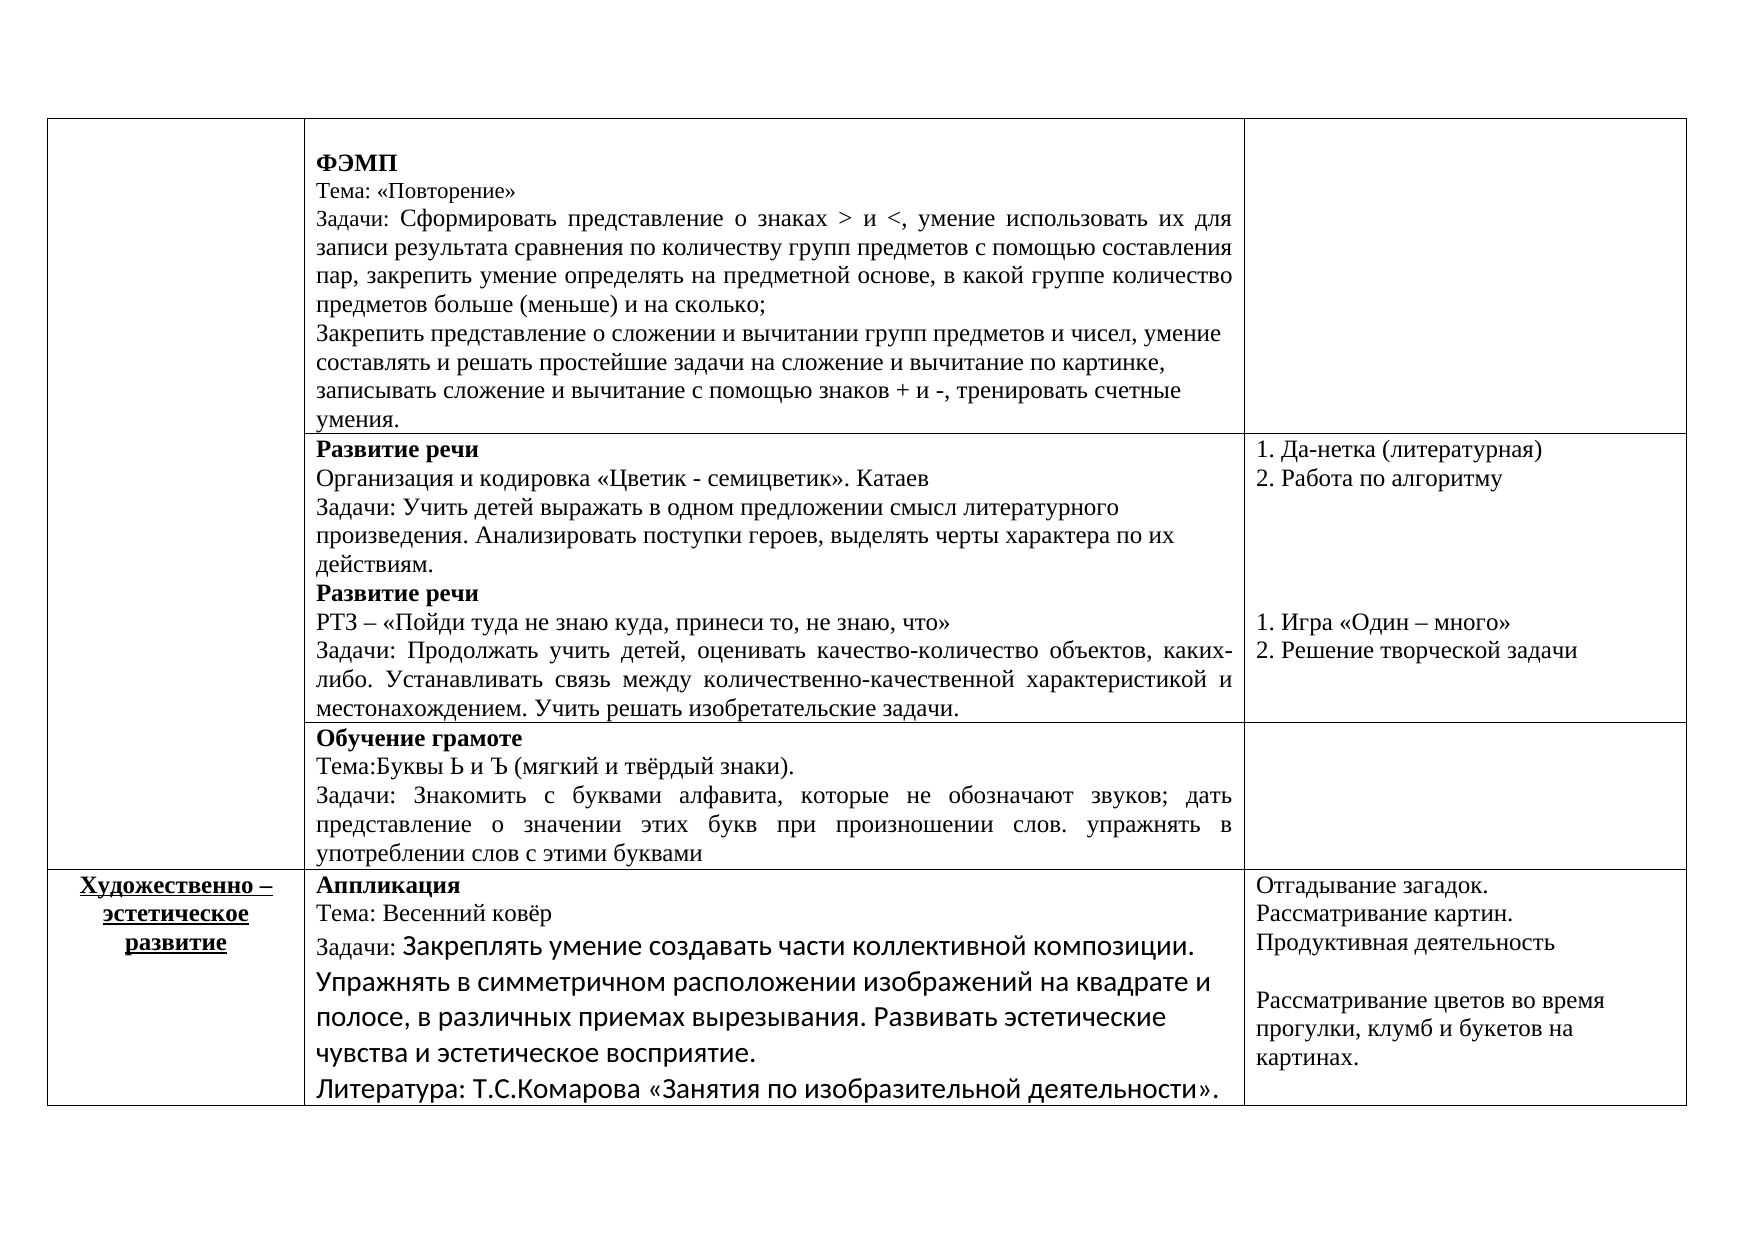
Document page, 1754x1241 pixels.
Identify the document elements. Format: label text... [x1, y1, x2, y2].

table_cell Развитие речи Организация и кодировка «Цветик - семицветик». Катаев Задачи: Учить детей выражать в одном предложении смысл литературного произведения. Анализировать поступки героев, выделять черты характера по их действиям. Развитие речи РТЗ – «Пойди туда не знаю куда, принеси то, не знаю, что» Задачи: Продолжать учить детей, оценивать качество-количество объектов, каких-либо. Устанавливать связь между количественно-качественной характеристикой и местонахождением. Учить решать изобретательские задачи. [305, 434, 1244, 722]
table_cell Обучение грамоте Тема:Буквы Ь и Ъ (мягкий и твёрдый знаки). Задачи: Знакомить с буквами алфавита, которые не обозначают звуков; дать представление о значении этих букв при произношении слов. упражнять в употреблении слов с этими буквами [305, 723, 1244, 869]
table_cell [48, 870, 304, 1105]
table_cell [1245, 723, 1686, 869]
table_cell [48, 119, 304, 869]
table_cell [1245, 119, 1686, 433]
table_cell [305, 870, 1244, 1105]
table_cell 1. Да-нетка (литературная) 2. Работа по алгоритму 1. Игра «Один – много» 2. Решение творческой задачи [1245, 434, 1686, 722]
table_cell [305, 119, 1244, 433]
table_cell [1245, 870, 1686, 1105]
